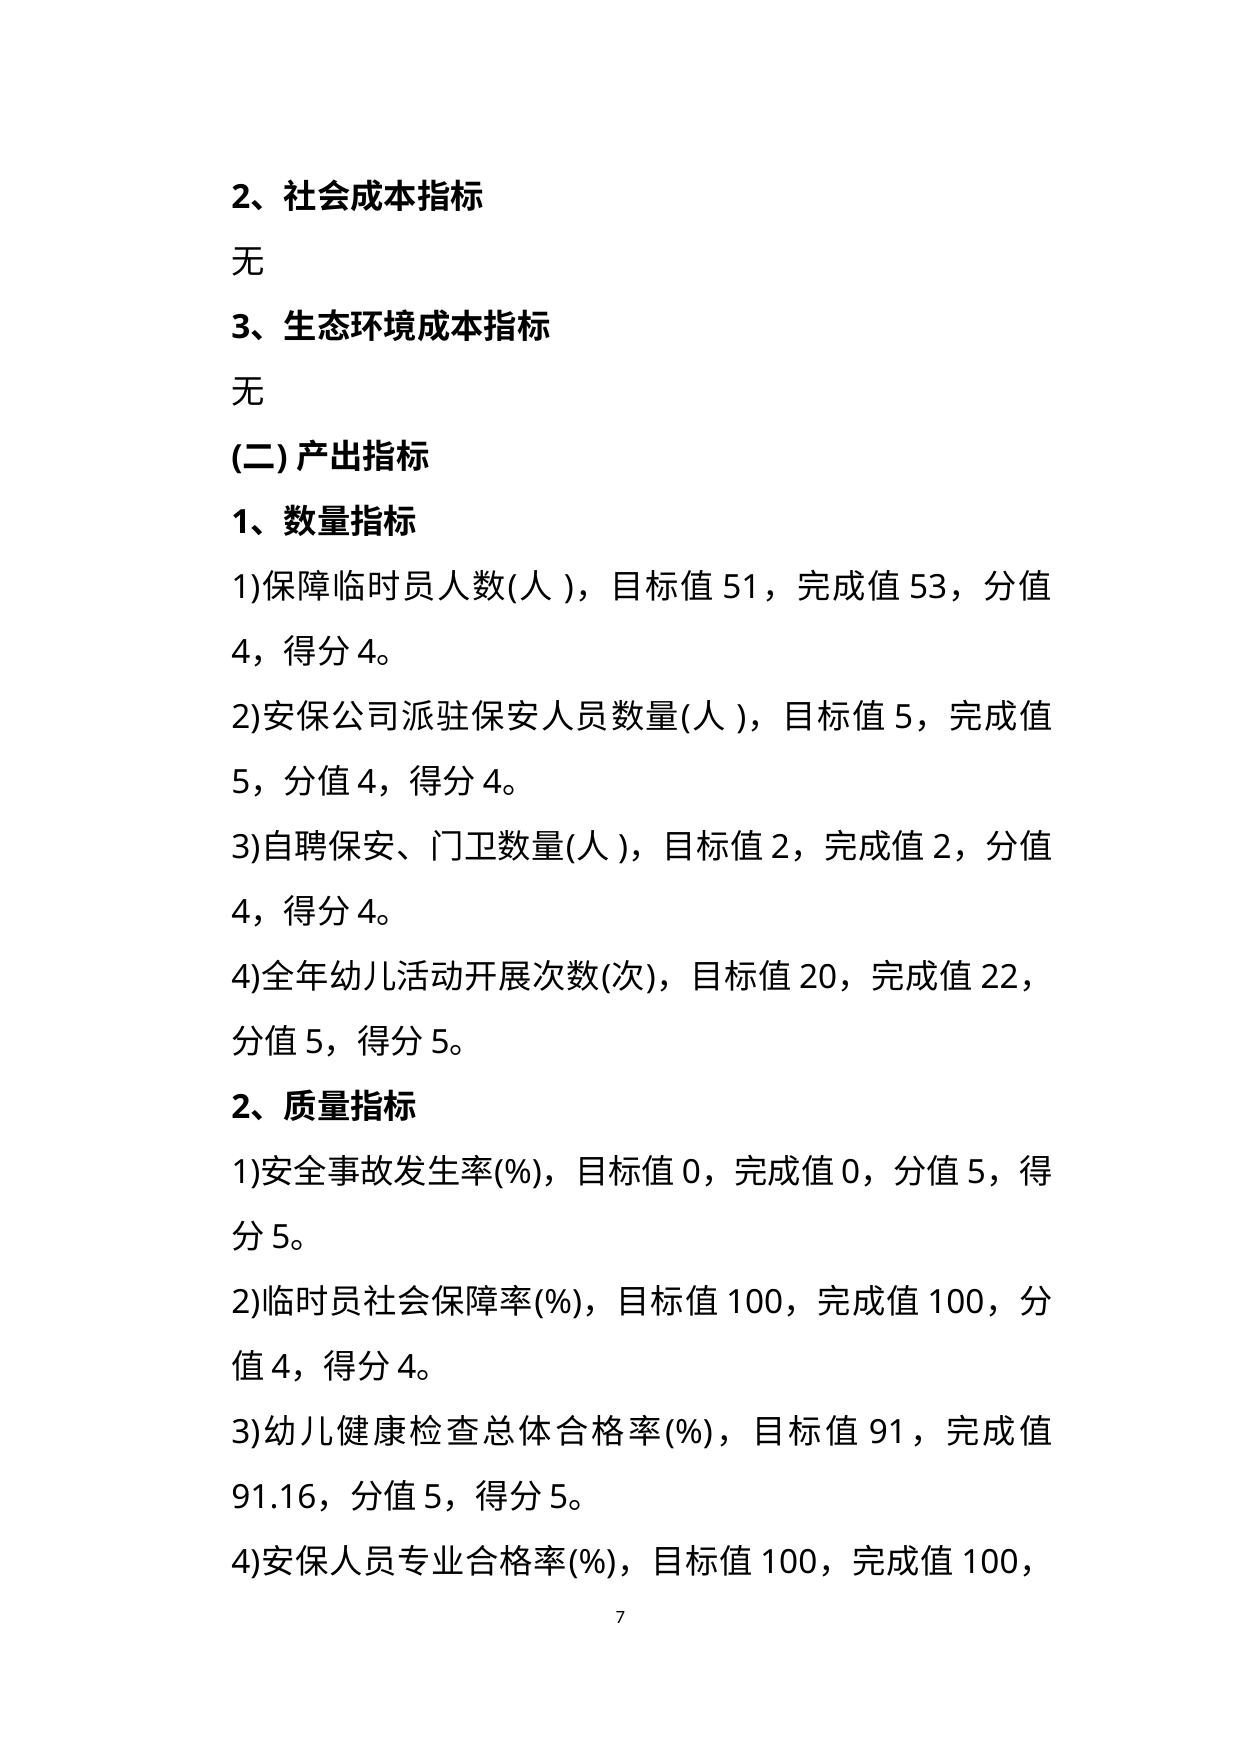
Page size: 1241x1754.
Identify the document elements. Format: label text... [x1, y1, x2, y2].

text (二) 产出指标 [231, 422, 1053, 487]
text 2、社会成本指标 [231, 162, 1053, 227]
text 3、生态环境成本指标 [231, 292, 1053, 357]
text 1)保障临时员人数(人 )，目标值51，完成值53，分值4，得分4。 [231, 552, 1053, 682]
text 2、质量指标 [231, 1072, 1053, 1137]
text 3)自聘保安、门卫数量(人 )，目标值2，完成值2，分值4，得分4。 [231, 812, 1053, 942]
text 无 [231, 227, 1053, 292]
text 4)全年幼儿活动开展次数(次)，目标值20，完成值22，分值5，得分5。 [231, 942, 1053, 1072]
text 1、数量指标 [231, 487, 1053, 552]
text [231, 1527, 1053, 1592]
text 1)安全事故发生率(%)，目标值0，完成值0，分值5，得分5。 [231, 1137, 1053, 1267]
text 3)幼儿健康检查总体合格率(%)，目标值91，完成值91.16，分值5，得分5。 [231, 1397, 1053, 1527]
text 无 [231, 357, 1053, 422]
text 2)临时员社会保障率(%)，目标值100，完成值100，分值4，得分4。 [231, 1267, 1053, 1397]
text 2)安保公司派驻保安人员数量(人 )，目标值5，完成值5，分值4，得分4。 [231, 682, 1053, 812]
